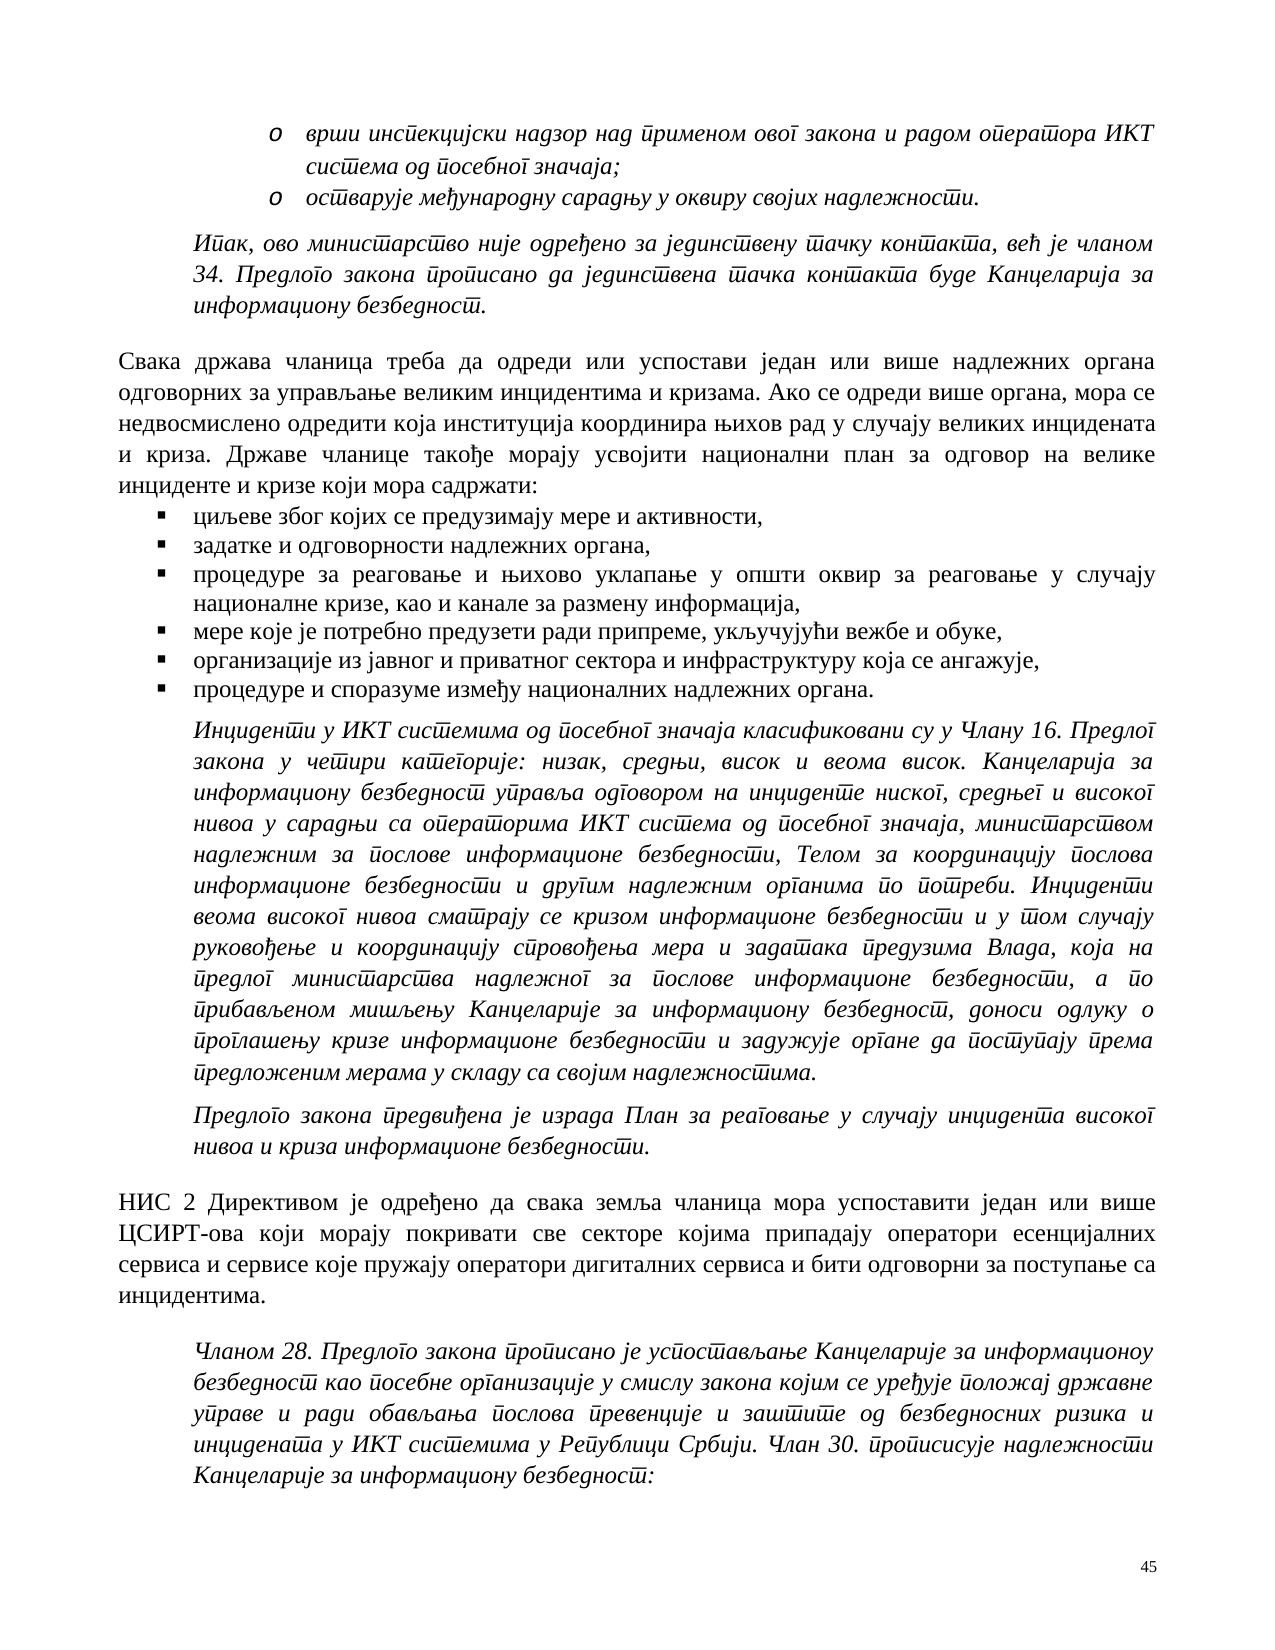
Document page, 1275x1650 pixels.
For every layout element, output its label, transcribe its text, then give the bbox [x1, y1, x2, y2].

list врши инспекцијски надзор над применом овог закона и радом оператора ИКТ система од посебног значаја; [268, 118, 1157, 180]
text Предлого закона предвиђена је израда План за реаговање у случају инцидента високог нивоа и криза информационе безбедности. [193, 1100, 1157, 1160]
list организације из јавног и приватног сектора и инфраструктуру која се ангажује, [156, 645, 1157, 674]
text Инциденти у ИКТ системима од посебног значаја класификовани су у Члану 16. Предлог закона у четири категорије: низак, средњи, висок и веома висок. Канцеларија за информациону безбедност управља одговором на инциденте ниског, средњег и високог нивоа у сарадњи са операторима ИКТ система од посебног значаја, министарством надлежним за послове информационе безбедности, Телом за координацију послова информационе безбедности и другим надлежним органима по потреби. Инциденти веома високог нивоа сматрају се кризом информационе безбедности и у том случају руковођење и координацију спровођења мера и задатака предузима Влада, која на предлог министарства надлежног за послове информационе безбедности, а по прибављеном мишљењу Канцеларије за информациону безбедност, доноси одлуку о проглашењу кризе информационе безбедности и задужује органе да поступају према предложеним мерама у складу са својим надлежностима. [193, 715, 1157, 1085]
list процедуре и споразуме између националних надлежних органа. [156, 674, 1157, 703]
list мере које је потребно предузети ради припреме, укључујући вежбе и обуке, [156, 616, 1157, 645]
list процедуре за реаговање и њихово уклапање у општи оквир за реаговање у случају националне кризе, као и канале за размену информација, [156, 559, 1157, 616]
text НИС 2 Директивом је одређено да свака земља чланица мора успоставити један или више ЦСИРТ-ова који морају покривати све секторе којима припадају оператори есенцијалних сервиса и сервисе које пружају оператори дигиталних сервиса и бити одговорни за поступање са инцидентима. [118, 1187, 1157, 1309]
list остварује међународну сарадњу у оквиру својих надлежности. [268, 182, 1157, 213]
list циљеве због којих се предузимају мере и активности, [156, 501, 1157, 530]
text Свака држава чланица треба да одреди или успостави један или више надлежних органа одговорних за управљање великим инцидентима и кризама. Ако се одреди више органа, мора се недвосмислено одредити која институција координира њихов рад у случају великих инцидената и криза. Државе чланице такође морају усвојити национални план за одговор на велике инциденте и кризе који мора садржати: [118, 346, 1157, 499]
text Ипак, ово министарство није одређено за јединствену тачку контакта, већ је чланом 34. Предлого закона прописано да јединствена тачка контакта буде Канцеларија за информациону безбедност. [193, 228, 1157, 319]
text Чланом 28. Предлого закона прописано је успостављање Канцеларије за информационоу безбедност као посебне организације у смислу закона којим се уређује положај државне управе и ради обављања послова превенције и заштите од безбедносних ризика и инцидената у ИКТ системима у Републици Србији. Члан 30. прописисује надлежности Канцеларије за информациону безбедност: [193, 1336, 1157, 1489]
list задатке и одговорности надлежних органа, [156, 530, 1157, 559]
